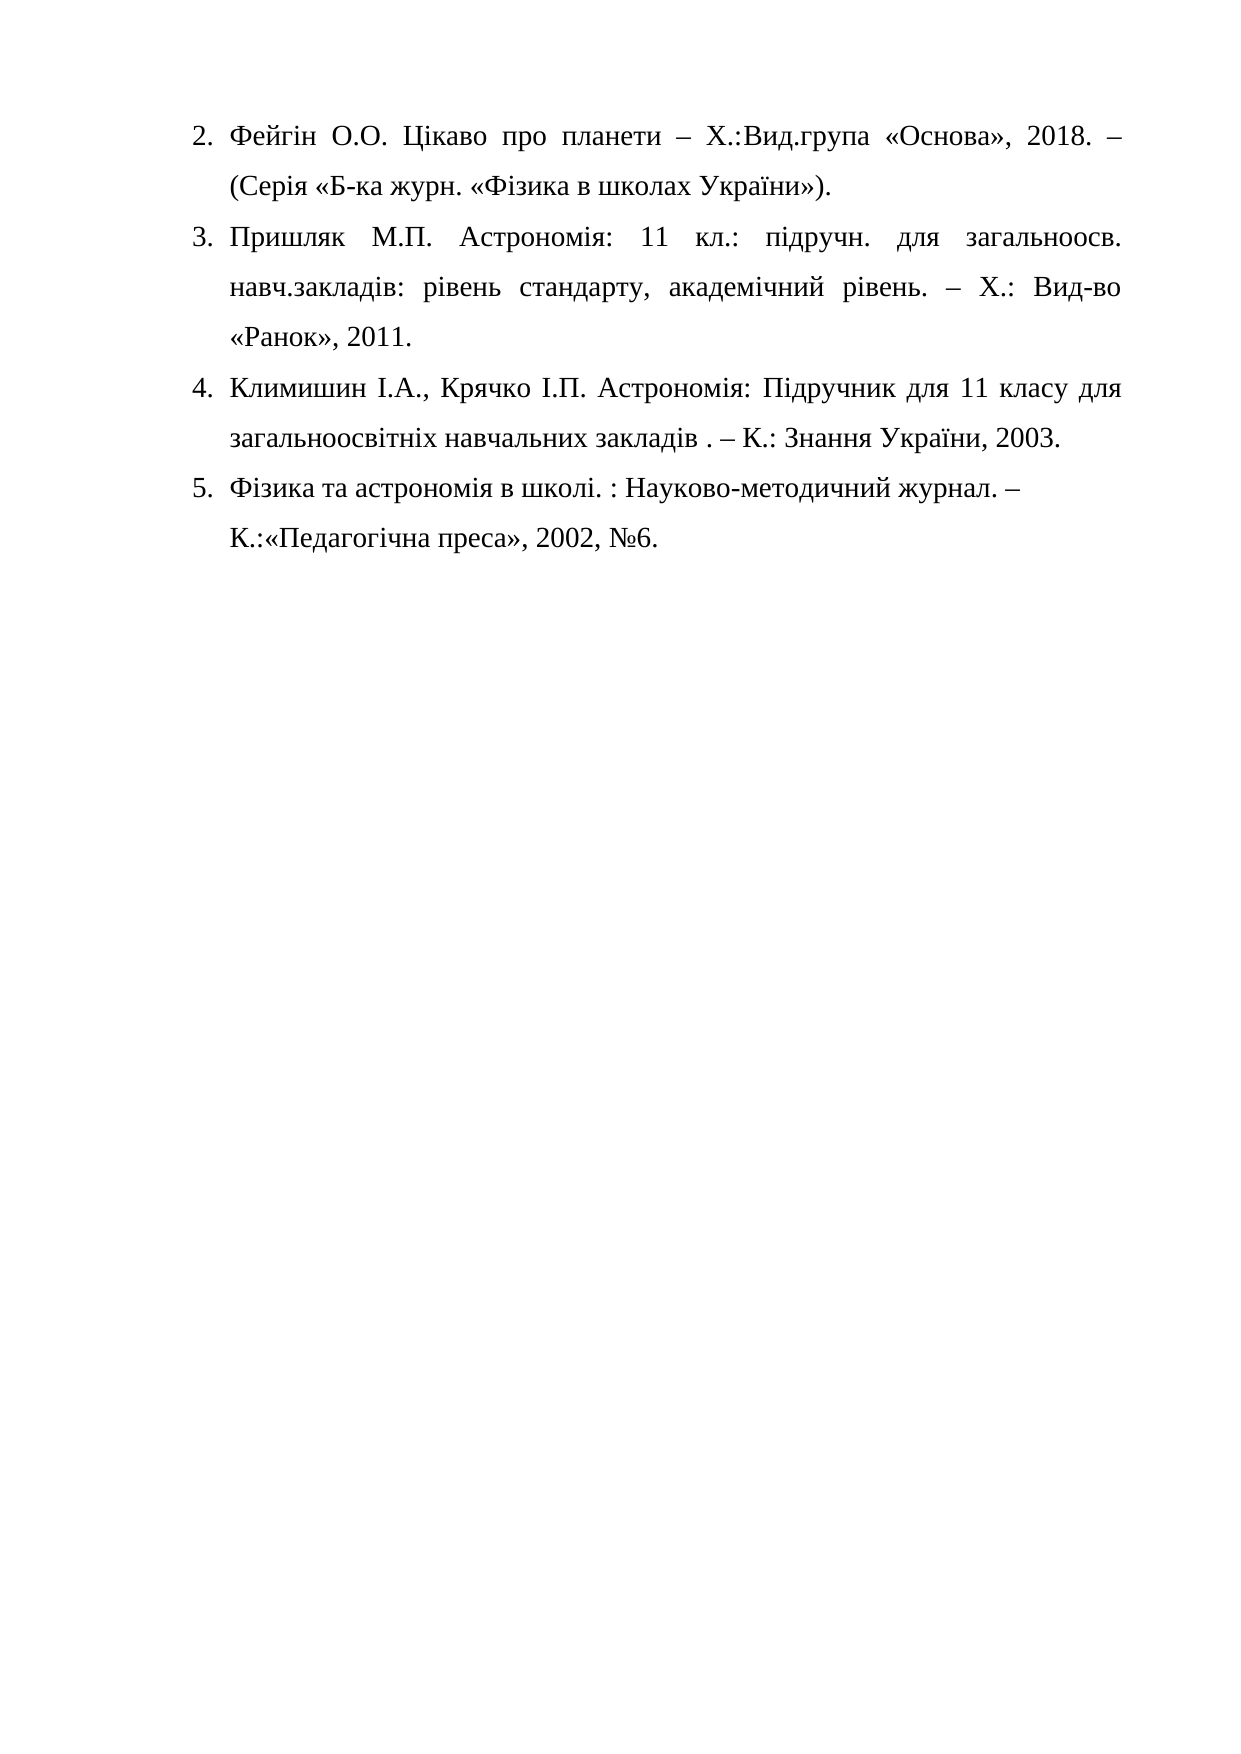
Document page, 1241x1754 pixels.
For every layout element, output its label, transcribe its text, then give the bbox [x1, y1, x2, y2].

list Климишин І.А., Крячко І.П. Астрономія: Підручник для 11 класу для загальноосвітніх навчальних закладів . – К.: Знання України, 2003. [192, 370, 1122, 453]
list Фейгін О.О. Цікаво про планети – Х.:Вид.група «Основа», 2018. – (Серія «Б-ка журн. «Фізика в школах України»). [192, 118, 1122, 202]
list Фізика та астрономія в школі. : Науково-методичний журнал. – К.:«Педагогічна преса», 2002, №6. [192, 470, 1122, 554]
list Пришляк М.П. Астрономія: 11 кл.: підручн. для загальноосв. навч.закладів: рівень стандарту, академічний рівень. – Х.: Вид-во «Ранок», 2011. [192, 219, 1122, 353]
